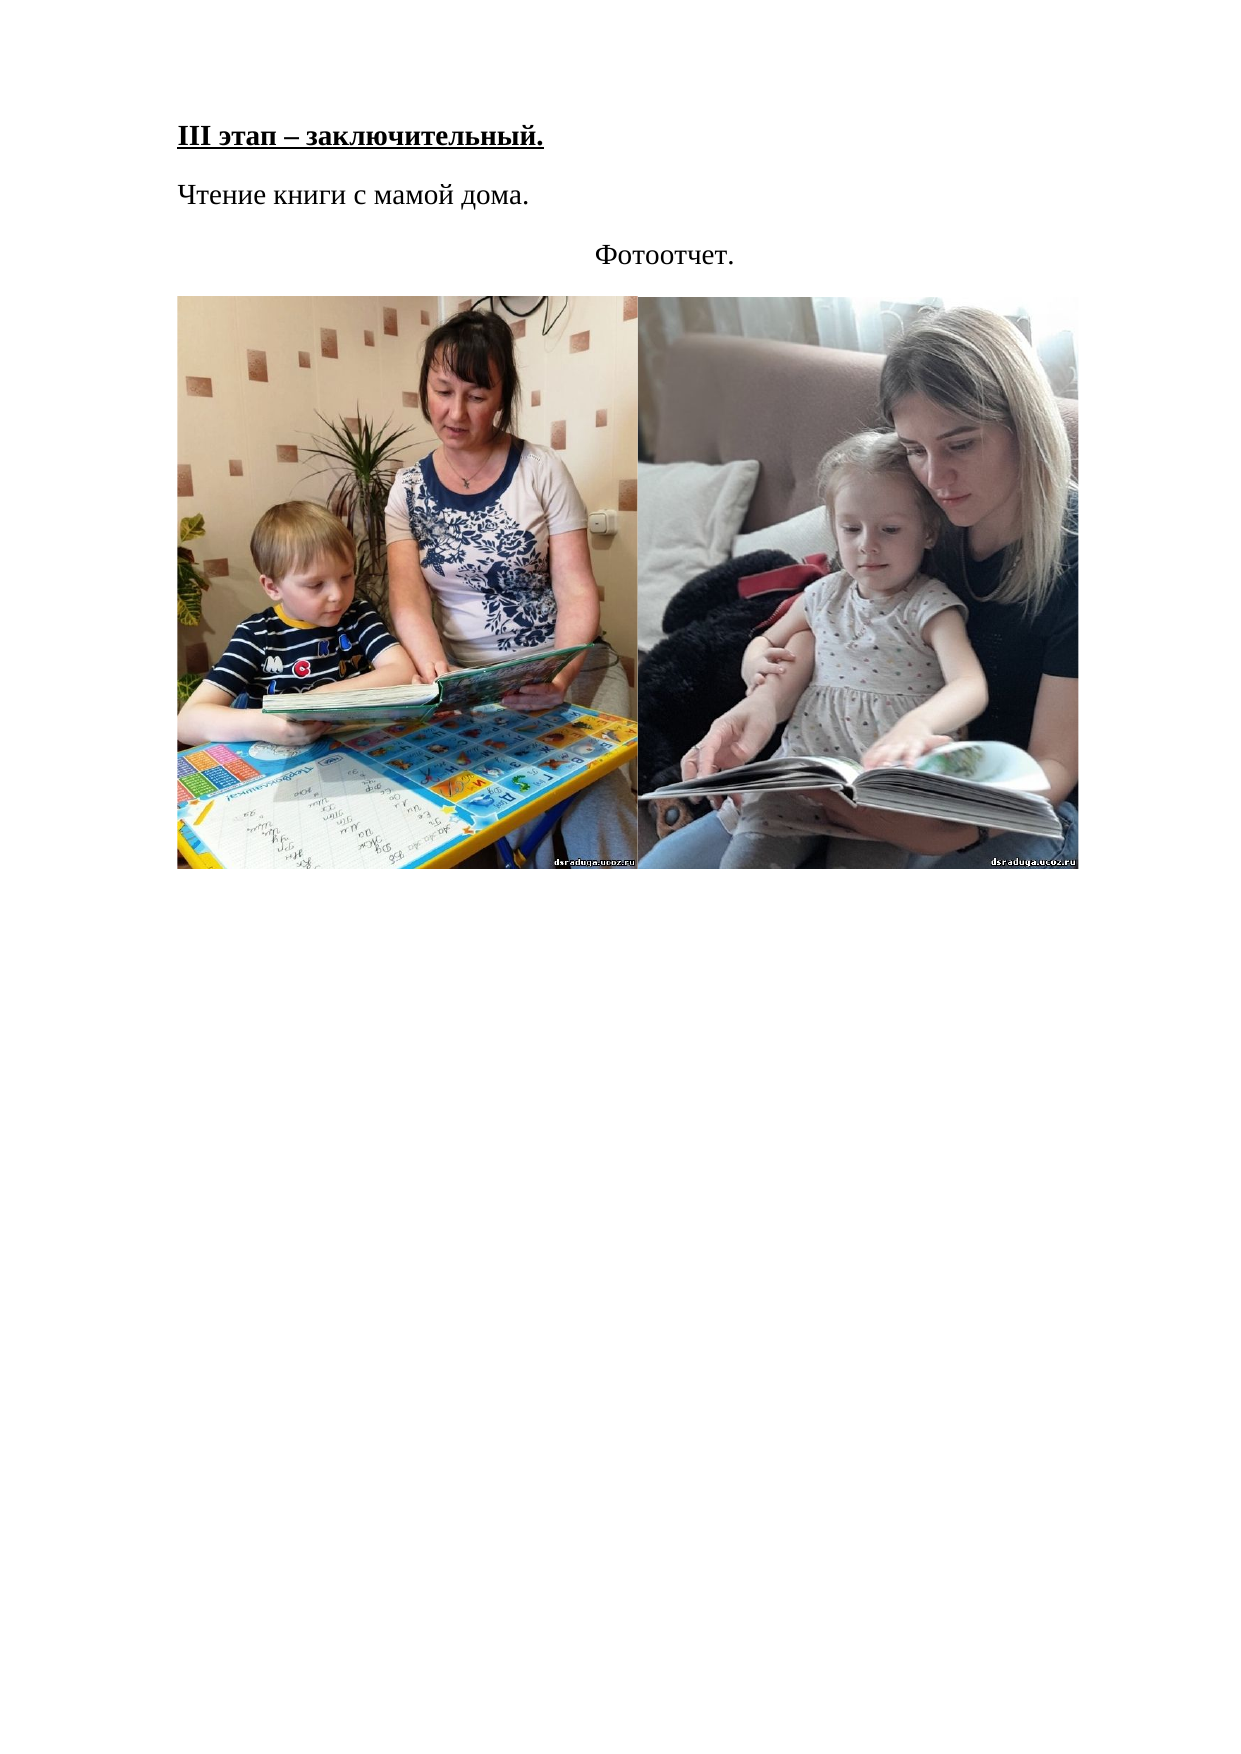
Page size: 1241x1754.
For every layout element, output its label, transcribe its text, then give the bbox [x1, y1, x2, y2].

picture [177, 296, 1079, 869]
text Чтение книги с мамой дома. [177, 177, 1152, 211]
text III этап – заключительный. [177, 118, 1152, 152]
text Фотоотчет. [177, 237, 1152, 270]
